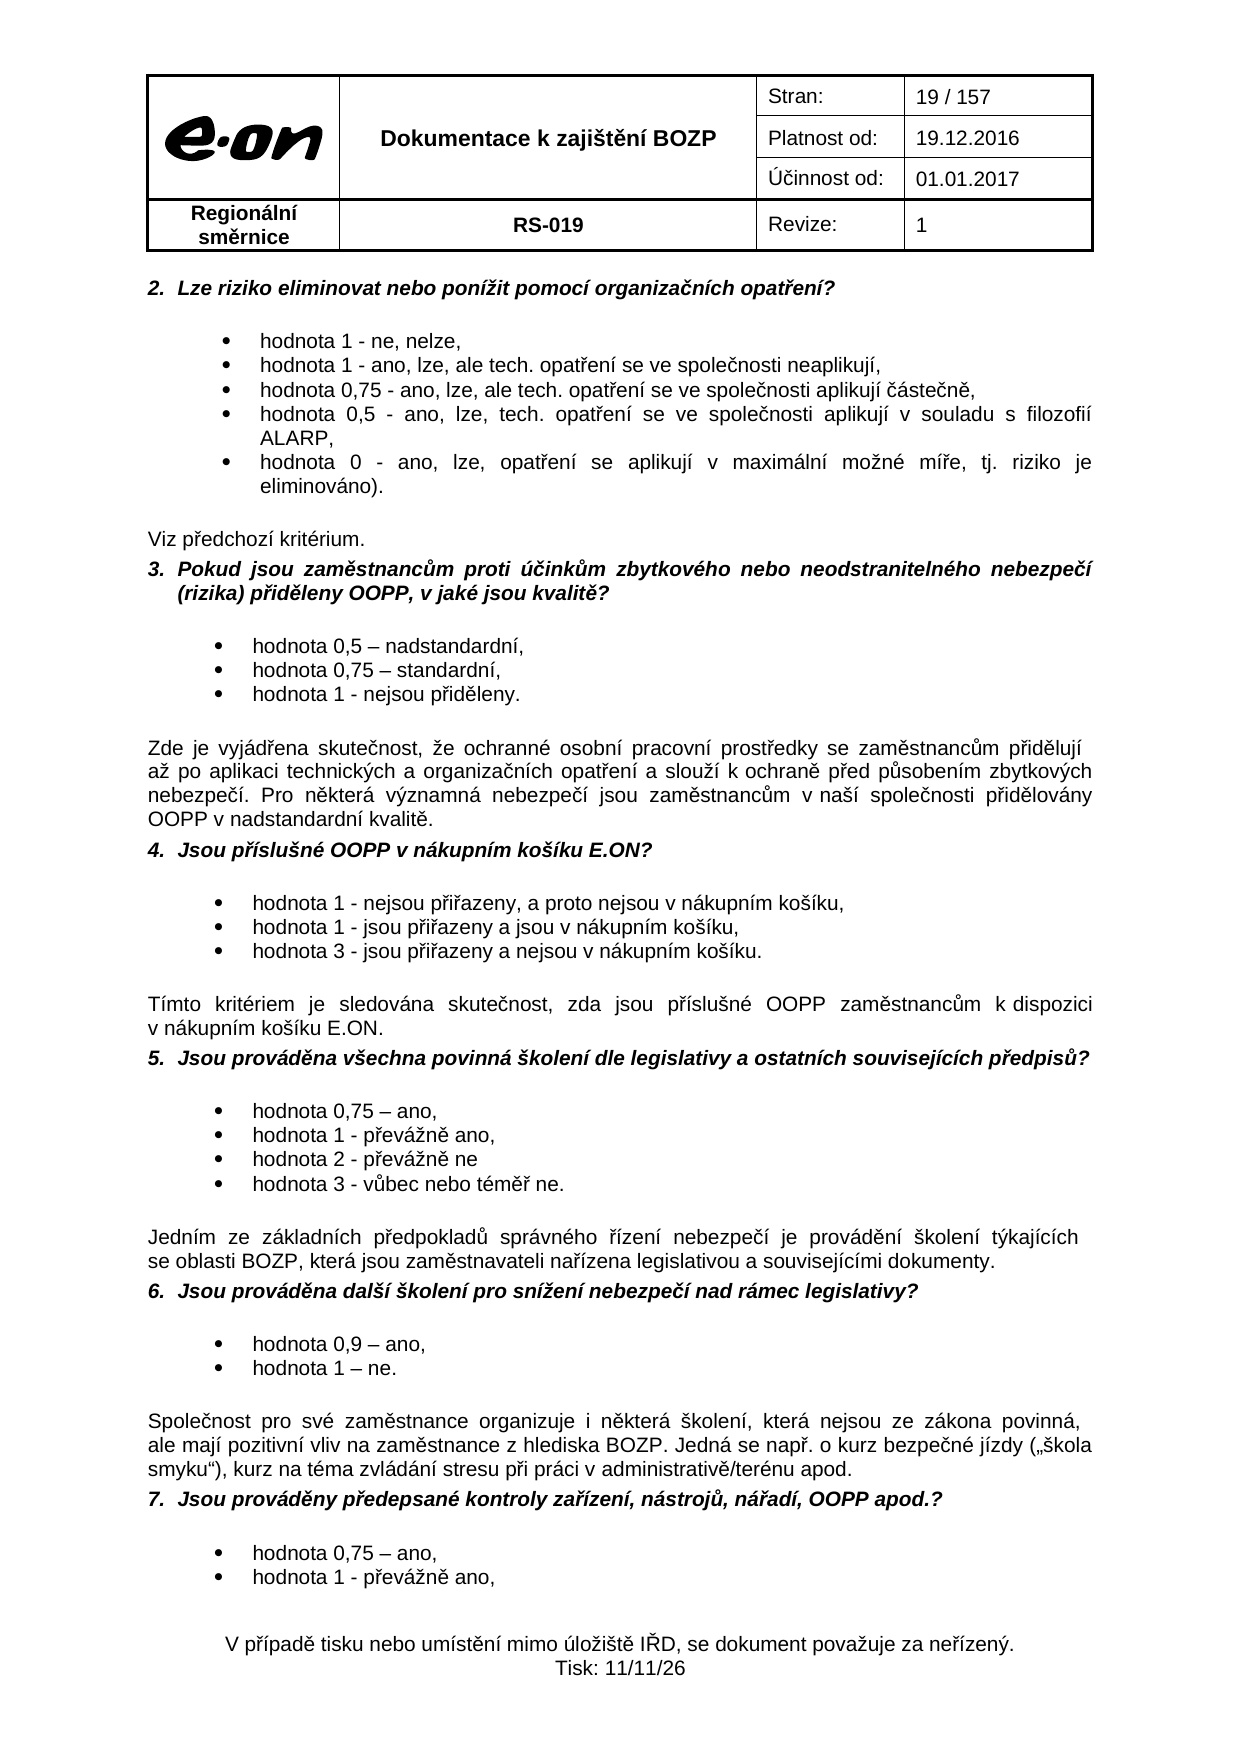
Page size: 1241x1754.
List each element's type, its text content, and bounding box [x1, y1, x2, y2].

list hodnota 2 - převážně ne [215, 1147, 1092, 1171]
text Tímto kritériem je sledována skutečnost, zda jsou příslušné OOPP zaměstnancům k dispozici v nákupním košíku E.ON. [148, 992, 1092, 1040]
list hodnota 1 - jsou přiřazeny a jsou v nákupním košíku, [215, 914, 1092, 939]
list Jsou příslušné OOPP v nákupním košíku E.ON? [148, 837, 1092, 861]
list hodnota 3 - jsou přiřazeny a nejsou v nákupním košíku. [215, 939, 1092, 963]
list hodnota 3 - vůbec nebo téměř ne. [215, 1171, 1092, 1195]
list hodnota 0,75 – ano, [215, 1540, 1092, 1564]
text Společnost pro své zaměstnance organizuje i některá školení, která nejsou ze zákona povinná, ale mají pozitivní vliv na zaměstnance z hlediska BOZP. Jedná se např. o kurz bezpečné jízdy („škola smyku“), kurz na téma zvládání stresu při práci v administrativě/terénu apod. [148, 1409, 1092, 1481]
list hodnota 1 - nejsou přiděleny. [215, 682, 1092, 706]
list hodnota 1 - převážně ano, [215, 1564, 1092, 1588]
list hodnota 0,75 – standardní, [215, 658, 1092, 682]
list hodnota 0,5 - ano, lze, tech. opatření se ve společnosti aplikují v souladu s filozofií ALARP, [223, 401, 1092, 449]
list Jsou prováděna další školení pro snížení nebezpečí nad rámec legislativy? [148, 1279, 1092, 1303]
list hodnota 0,5 – nadstandardní, [215, 634, 1092, 658]
list hodnota 1 - převážně ano, [215, 1123, 1092, 1147]
list hodnota 1 - ano, lze, ale tech. opatření se ve společnosti neaplikují, [223, 353, 1092, 377]
list hodnota 0,75 - ano, lze, ale tech. opatření se ve společnosti aplikují částečně, [223, 377, 1092, 401]
list hodnota 1 – ne. [215, 1356, 1092, 1380]
list hodnota 0 - ano, lze, opatření se aplikují v maximální možné míře, tj. riziko je eliminováno). [223, 449, 1092, 497]
list hodnota 1 - nejsou přiřazeny, a proto nejsou v nákupním košíku, [215, 891, 1092, 914]
list hodnota 0,9 – ano, [215, 1332, 1092, 1356]
text Viz předchozí kritérium. [148, 527, 1092, 551]
text Zde je vyjádřena skutečnost, že ochranné osobní pracovní prostředky se zaměstnancům přidělují až po aplikaci technických a organizačních opatření a slouží k ochraně před působením zbytkových nebezpečí. Pro některá významná nebezpečí jsou zaměstnancům v naší společnosti přidělovány OOPP v nadstandardní kvalitě. [148, 735, 1092, 831]
list Jsou prováděna všechna povinná školení dle legislativy a ostatních souvisejících předpisů? [148, 1046, 1092, 1070]
text Jedním ze základních předpokladů správného řízení nebezpečí je provádění školení týkajících se oblasti BOZP, která jsou zaměstnavateli nařízena legislativou a souvisejícími dokumenty. [148, 1224, 1092, 1272]
list hodnota 0,75 – ano, [215, 1099, 1092, 1123]
list Jsou prováděny předepsané kontroly zařízení, nástrojů, nářadí, OOPP apod.? [148, 1487, 1092, 1511]
list Pokud jsou zaměstnancům proti účinkům zbytkového nebo neodstranitelného nebezpečí (rizika) přiděleny OOPP, v jaké jsou kvalitě? [148, 557, 1092, 605]
list Lze riziko eliminovat nebo ponížit pomocí organizačních opatření? [148, 276, 1092, 300]
list hodnota 1 - ne, nelze, [223, 329, 1092, 353]
